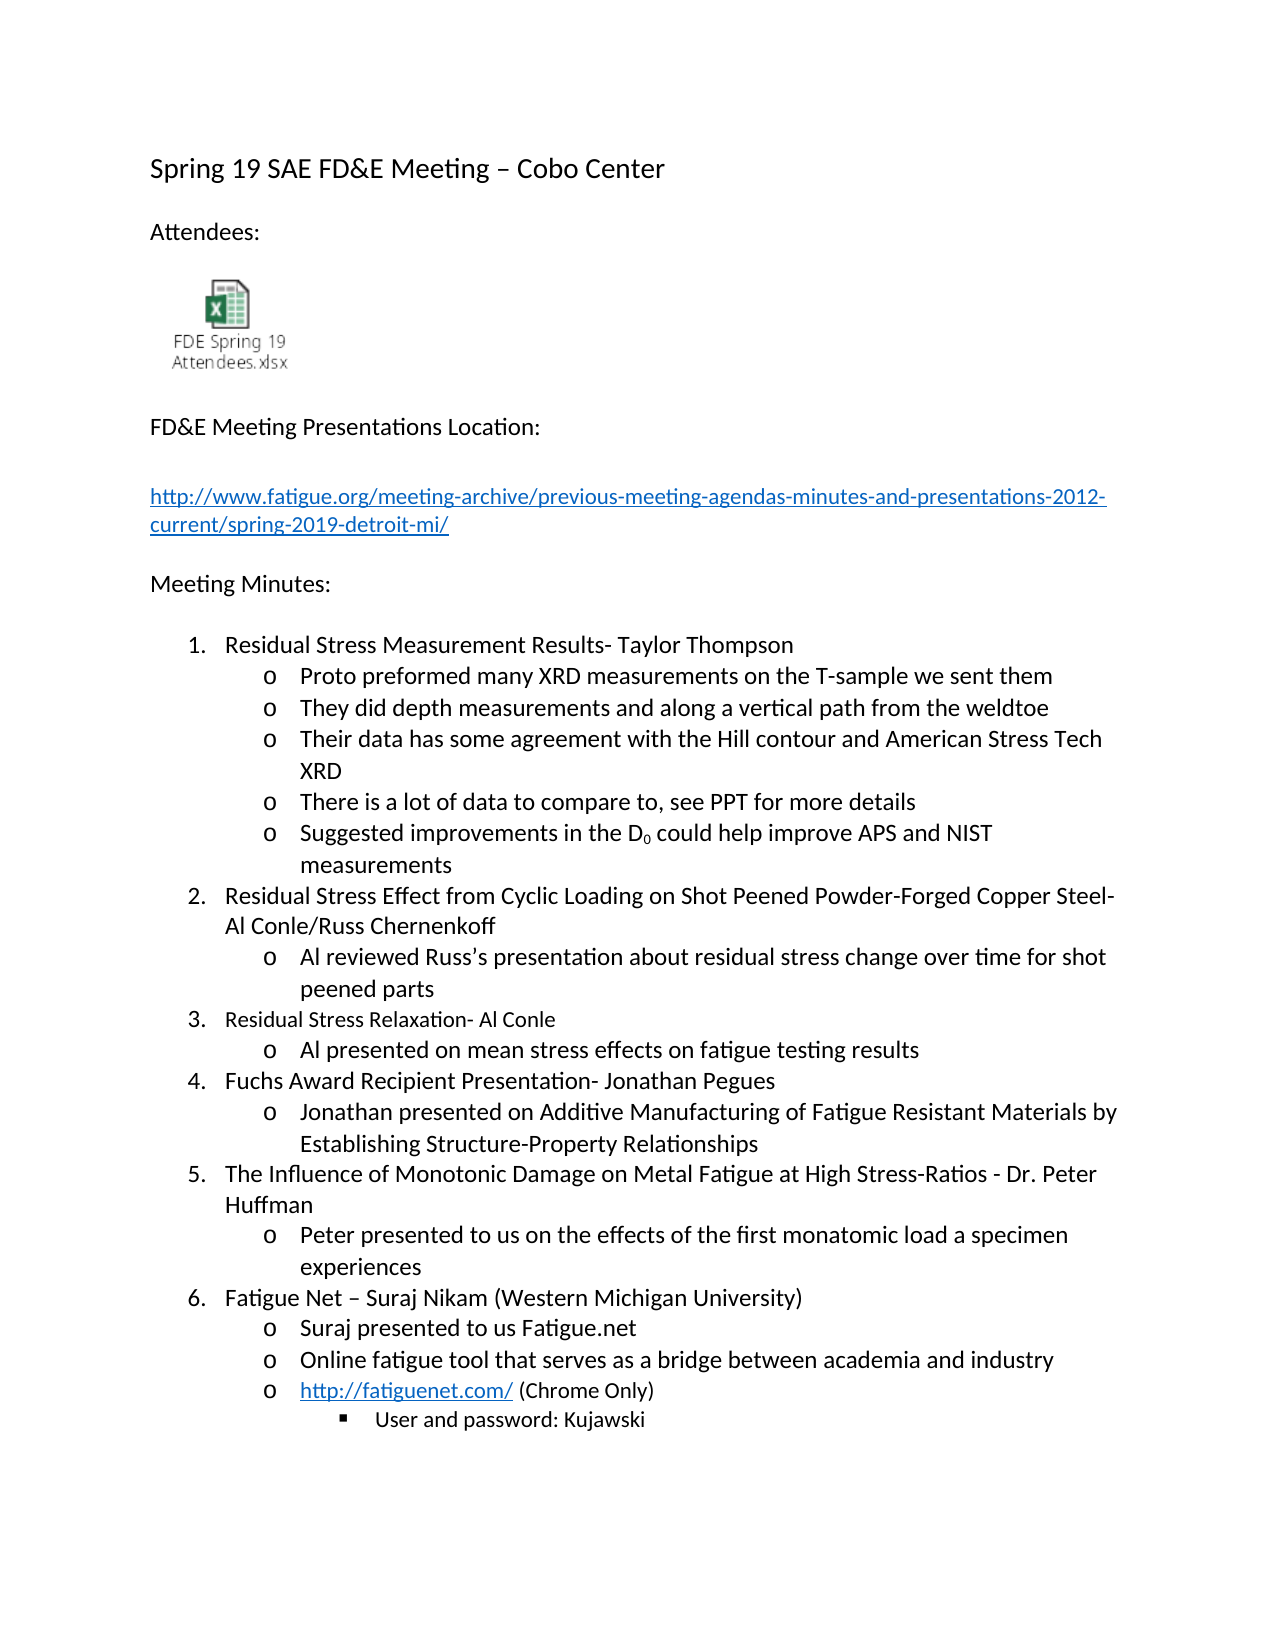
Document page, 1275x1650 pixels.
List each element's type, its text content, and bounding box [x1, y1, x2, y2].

list Residual Stress Measurement Results- Taylor Thompson [187, 629, 1125, 660]
list Fuchs Award Recipient Presentation- Jonathan Pegues [187, 1066, 1125, 1096]
list The Influence of Monotonic Damage on Metal Fatigue at High Stress-Ratios - Dr. Peter Huffman [187, 1158, 1125, 1219]
list Online fatigue tool that serves as a bridge between academia and industry [262, 1344, 1125, 1376]
text Meeting Minutes: [150, 568, 1125, 599]
list They did depth measurements and along a vertical path from the weldtoe [262, 692, 1125, 723]
text FD&E Meeting Presentations Location: [150, 411, 1125, 441]
list Suraj presented to us Fatigue.net [262, 1312, 1125, 1344]
list Residual Stress Effect from Cyclic Loading on Shot Peened Powder-Forged Copper Steel- Al Conle/Russ Chernenkoff [187, 880, 1125, 941]
list Fatigue Net – Suraj Nikam (Western Michigan University) [187, 1282, 1125, 1312]
list Jonathan presented on Additive Manufacturing of Fatigue Resistant Materials by Establishing Structure-Property Relationships [262, 1096, 1125, 1158]
text Attendees: [150, 216, 1125, 247]
list http://fatiguenet.com/ (Chrome Only) [262, 1376, 1125, 1406]
list Al presented on mean stress effects on fatigue testing results [262, 1034, 1125, 1066]
list There is a lot of data to compare to, see PPT for more details [262, 786, 1125, 818]
list Residual Stress Relaxation- Al Conle [187, 1003, 1125, 1034]
list Their data has some agreement with the Hill contour and American Stress Tech XRD [262, 723, 1125, 786]
list Al reviewed Russ’s presentation about residual stress change over time for shot peened parts [262, 941, 1125, 1003]
list User and password: Kujawski [337, 1406, 1125, 1433]
text http://www.fatigue.org/meeting-archive/previous-meeting-agendas-minutes-and-presentations-2012-current/spring-2019-detroit-mi/ [150, 482, 1125, 538]
list Peter presented to us on the effects of the first monatomic load a specimen experiences [262, 1219, 1125, 1282]
text Spring 19 SAE FD&E Meeting – Cobo Center [150, 150, 1125, 186]
list Suggested improvements in the D0 could help improve APS and NIST measurements [262, 818, 1125, 880]
list Proto preformed many XRD measurements on the T-sample we sent them [262, 660, 1125, 692]
